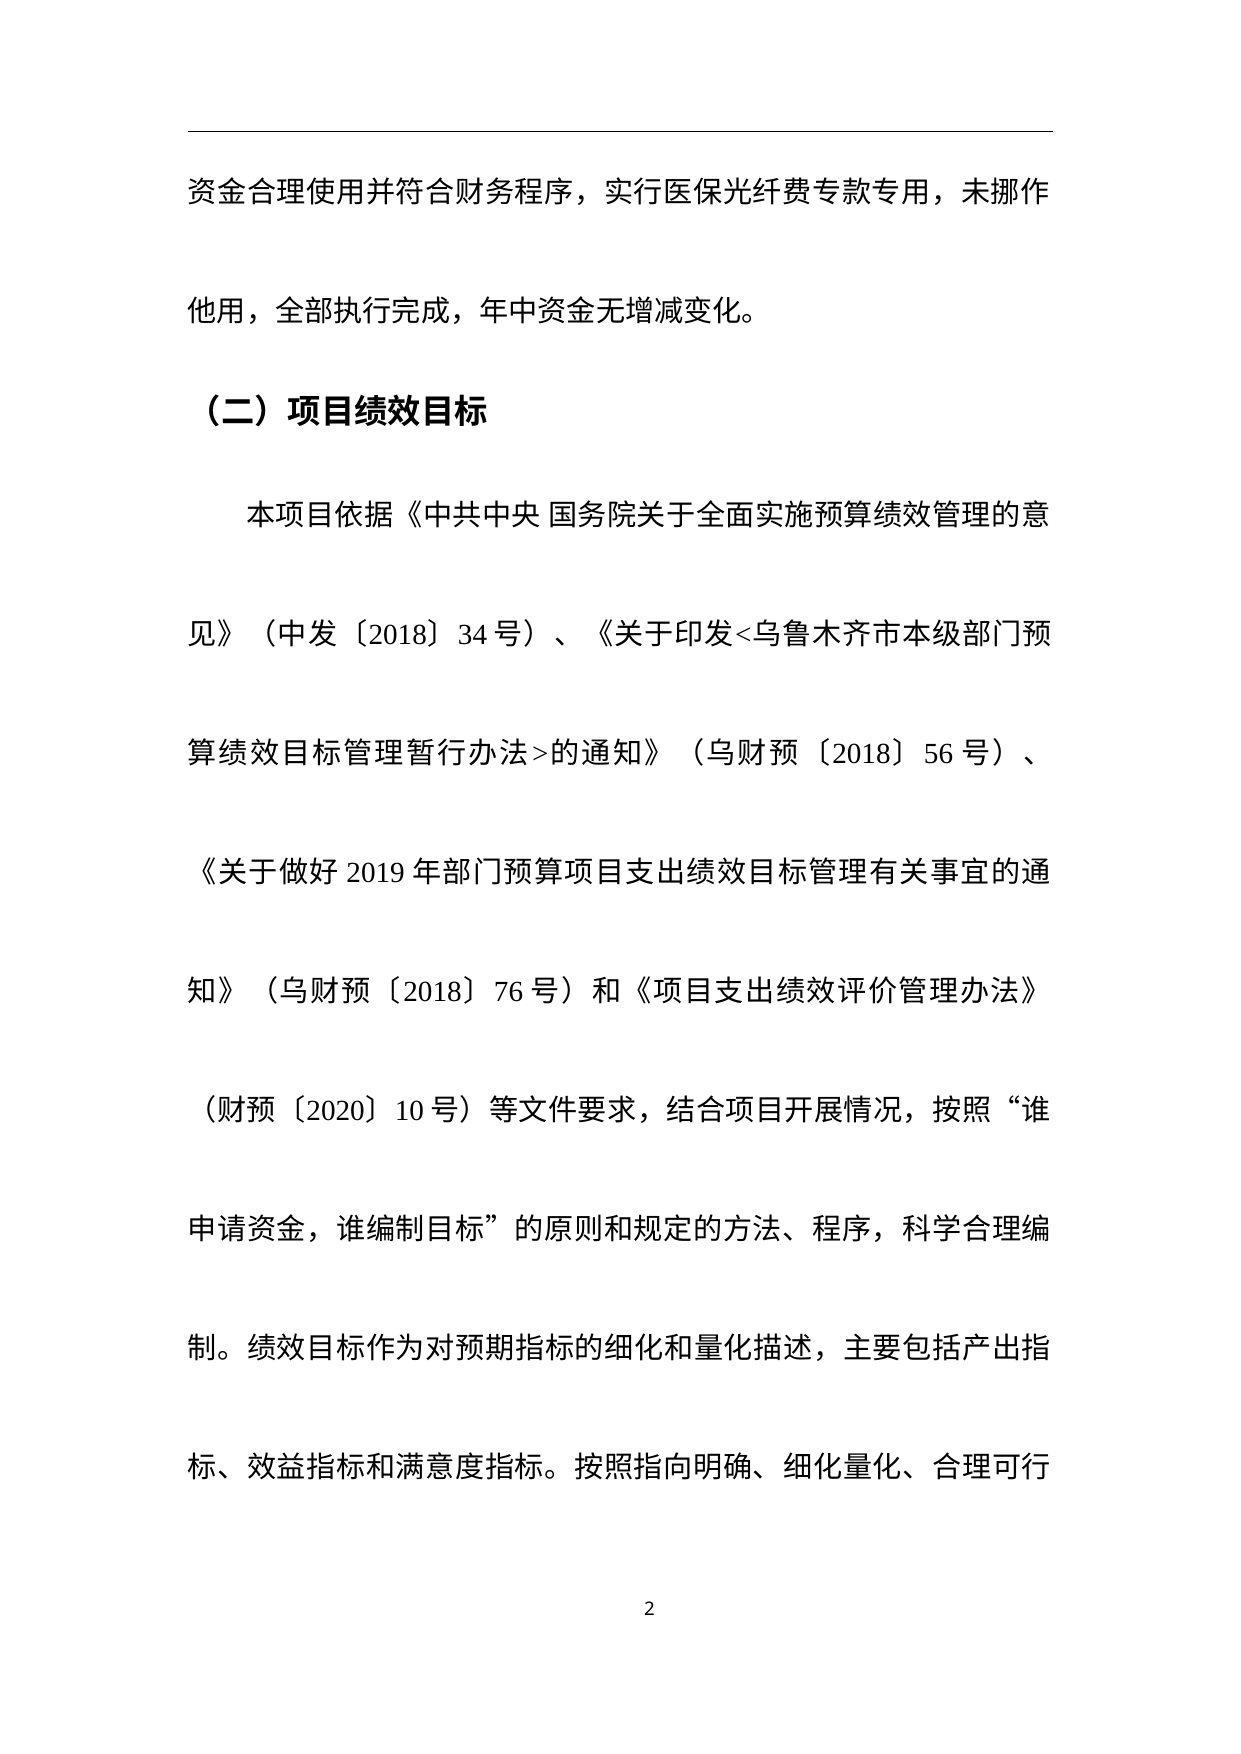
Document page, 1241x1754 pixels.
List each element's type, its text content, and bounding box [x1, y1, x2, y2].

subtitle （二）项目绩效目标 [187, 369, 1053, 449]
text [187, 473, 1053, 1505]
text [187, 150, 1053, 348]
